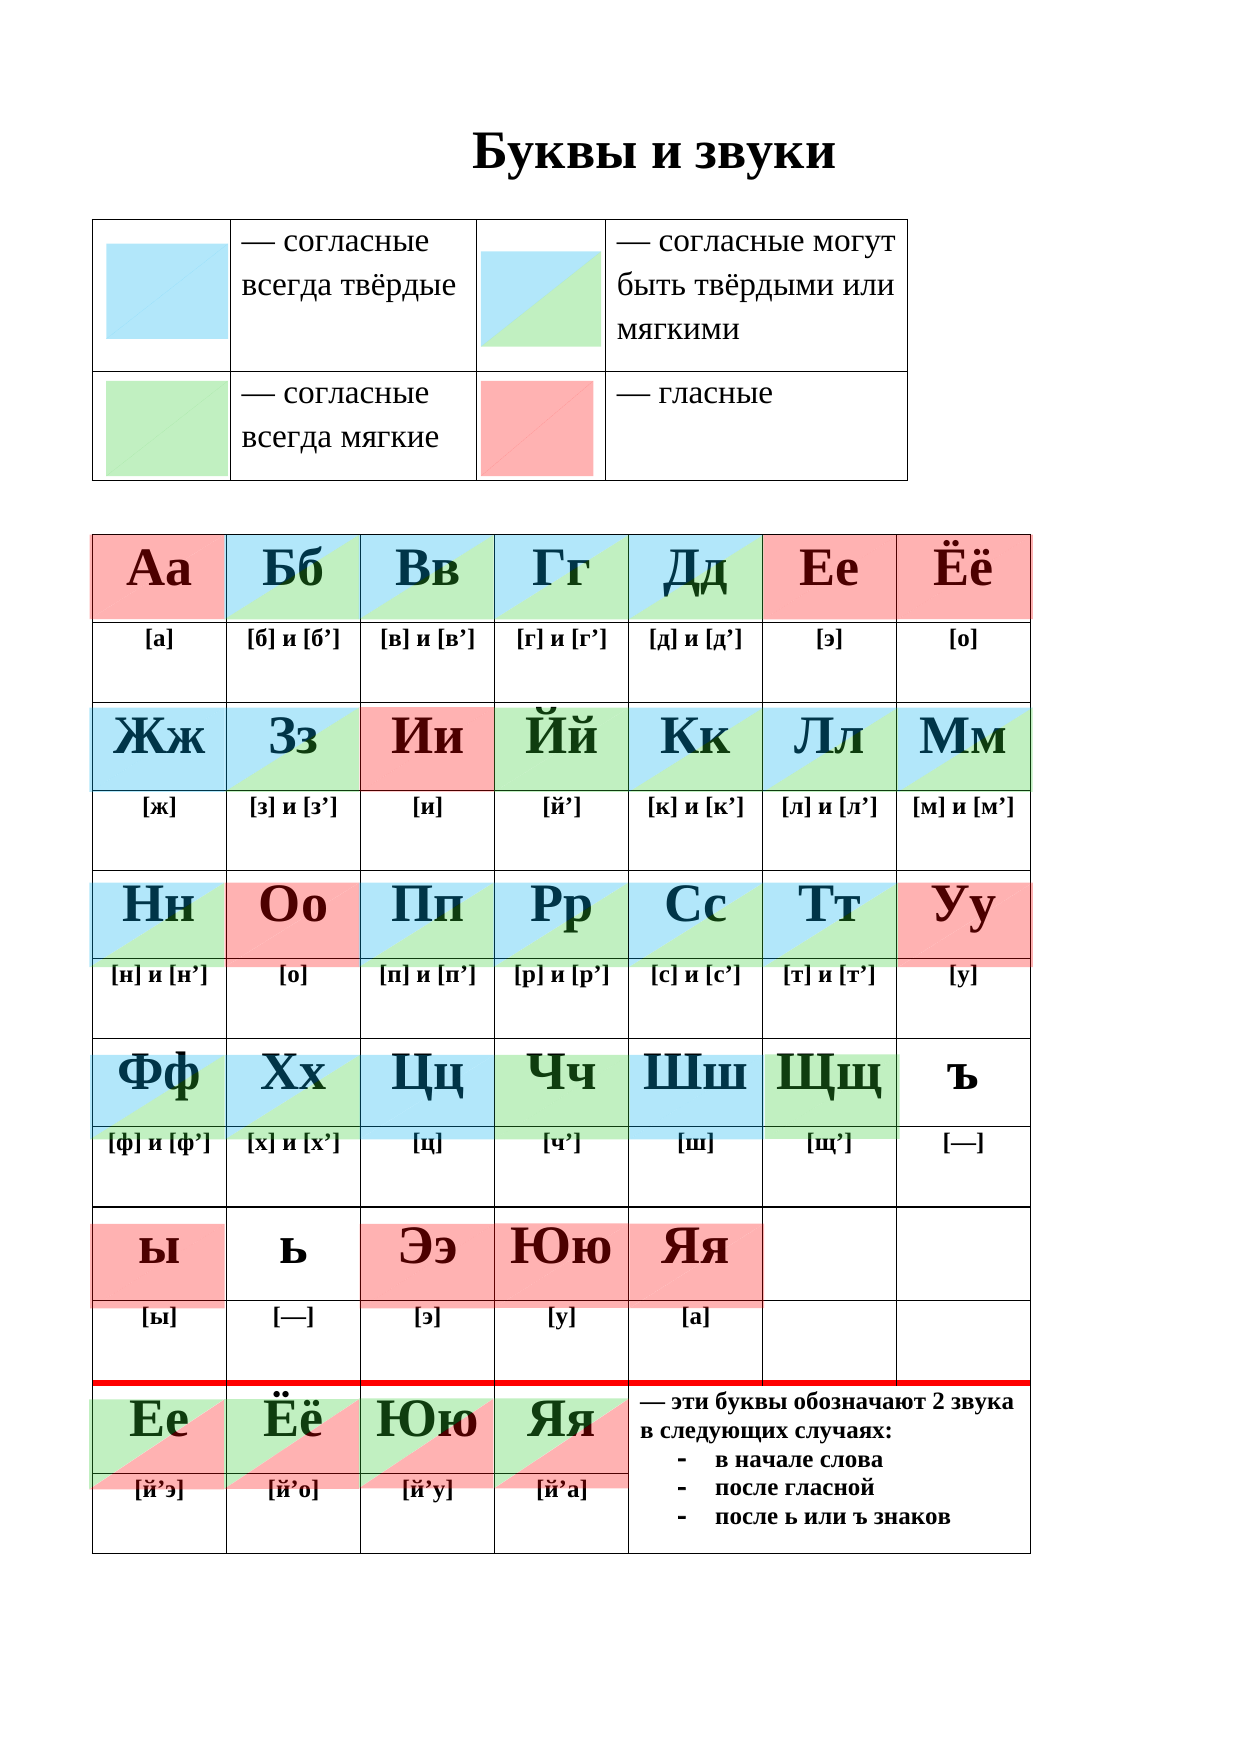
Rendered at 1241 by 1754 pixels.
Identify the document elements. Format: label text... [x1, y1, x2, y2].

table_cell — гласные [606, 372, 907, 480]
table_cell Нн [495, 882, 627, 958]
text Буквы и звуки [103, 118, 1205, 180]
table_cell [й’а] [495, 1489, 628, 1553]
table_cell [б] и [б’] [227, 623, 360, 702]
table_cell Ээ [361, 1208, 494, 1223]
table_cell Шш [629, 1039, 762, 1054]
table_cell ь [227, 1208, 360, 1300]
table_header [477, 220, 605, 371]
table_cell [э] [361, 1309, 494, 1380]
table_cell [у] [897, 968, 1030, 1038]
table_cell [щ’] [763, 1139, 896, 1206]
table_cell [п] и [п’] [361, 968, 494, 1038]
table_cell [й’] [495, 792, 628, 870]
table_cell [т] и [т’] [763, 968, 896, 1038]
table_cell [к] и [к’] [629, 792, 762, 870]
table_cell [897, 1208, 1030, 1300]
table_cell [о] [897, 623, 1030, 702]
table_cell [й’у] [361, 1489, 494, 1553]
table_cell [763, 1208, 896, 1300]
table_cell [м] и [м’] [897, 792, 1030, 870]
table_cell Фф [93, 1039, 226, 1054]
table_cell [а] [629, 1309, 762, 1380]
table_cell — согласные всегда мягкие [231, 372, 476, 480]
table_header [93, 1223, 225, 1300]
table_header — согласные всегда твёрдые [231, 220, 476, 371]
table_cell [ф] и [ф’] [93, 1140, 226, 1206]
table_cell Яя [629, 1208, 762, 1223]
table_cell [у] [495, 1308, 628, 1380]
table_cell [897, 1301, 1030, 1380]
table_cell [й’э] [93, 1489, 226, 1553]
table_cell [и] [361, 792, 494, 870]
table_cell [в] и [в’] [361, 623, 494, 702]
table_cell [ч’] [495, 1140, 628, 1206]
table_cell [ц] [361, 1140, 494, 1206]
table_cell [л] и [л’] [763, 792, 896, 870]
table_cell — эти буквы обозначают 2 звука в следующих случаях: в начале слова после гласной после ь или ъ знаков [629, 1386, 1030, 1553]
table_cell [—] [227, 1301, 360, 1380]
table_cell [а] [93, 623, 226, 702]
table_cell [361, 1223, 494, 1300]
table_cell [х] и [х’] [227, 1140, 360, 1206]
table_cell [495, 1223, 628, 1300]
table_header — согласные могут быть твёрдыми или мягкими [606, 220, 907, 371]
table_cell [ш] [629, 1140, 762, 1206]
table_cell [й’о] [227, 1489, 360, 1553]
table_cell [93, 372, 230, 480]
table_cell Хх [227, 1039, 360, 1054]
table_cell [д] и [д’] [629, 623, 762, 702]
table_cell [ж] [93, 792, 226, 870]
table_cell [с] и [с’] [629, 968, 762, 1038]
table_cell ы [93, 1208, 226, 1300]
table_cell [р] и [р’] [495, 968, 628, 1038]
table_cell Чч [495, 1039, 628, 1054]
table_cell Цц [361, 1039, 494, 1054]
table_cell ъ [897, 1039, 1030, 1126]
table_cell [ы] [93, 1301, 226, 1380]
table_header [93, 220, 230, 371]
table_cell [н] и [н’] [93, 968, 226, 1038]
table_cell [о] [227, 968, 360, 1038]
table_cell Щщ [763, 1039, 896, 1054]
table_cell Ёё [227, 1386, 360, 1399]
table_cell [з] и [з’] [227, 792, 360, 870]
table_cell Ее [93, 1386, 226, 1399]
table_cell [—] [897, 1127, 1030, 1206]
table_cell [э] [763, 623, 896, 702]
table_cell Юю [495, 1208, 628, 1223]
table_cell [477, 372, 605, 480]
table_cell [763, 1301, 896, 1380]
table_cell [г] и [г’] [495, 623, 628, 702]
